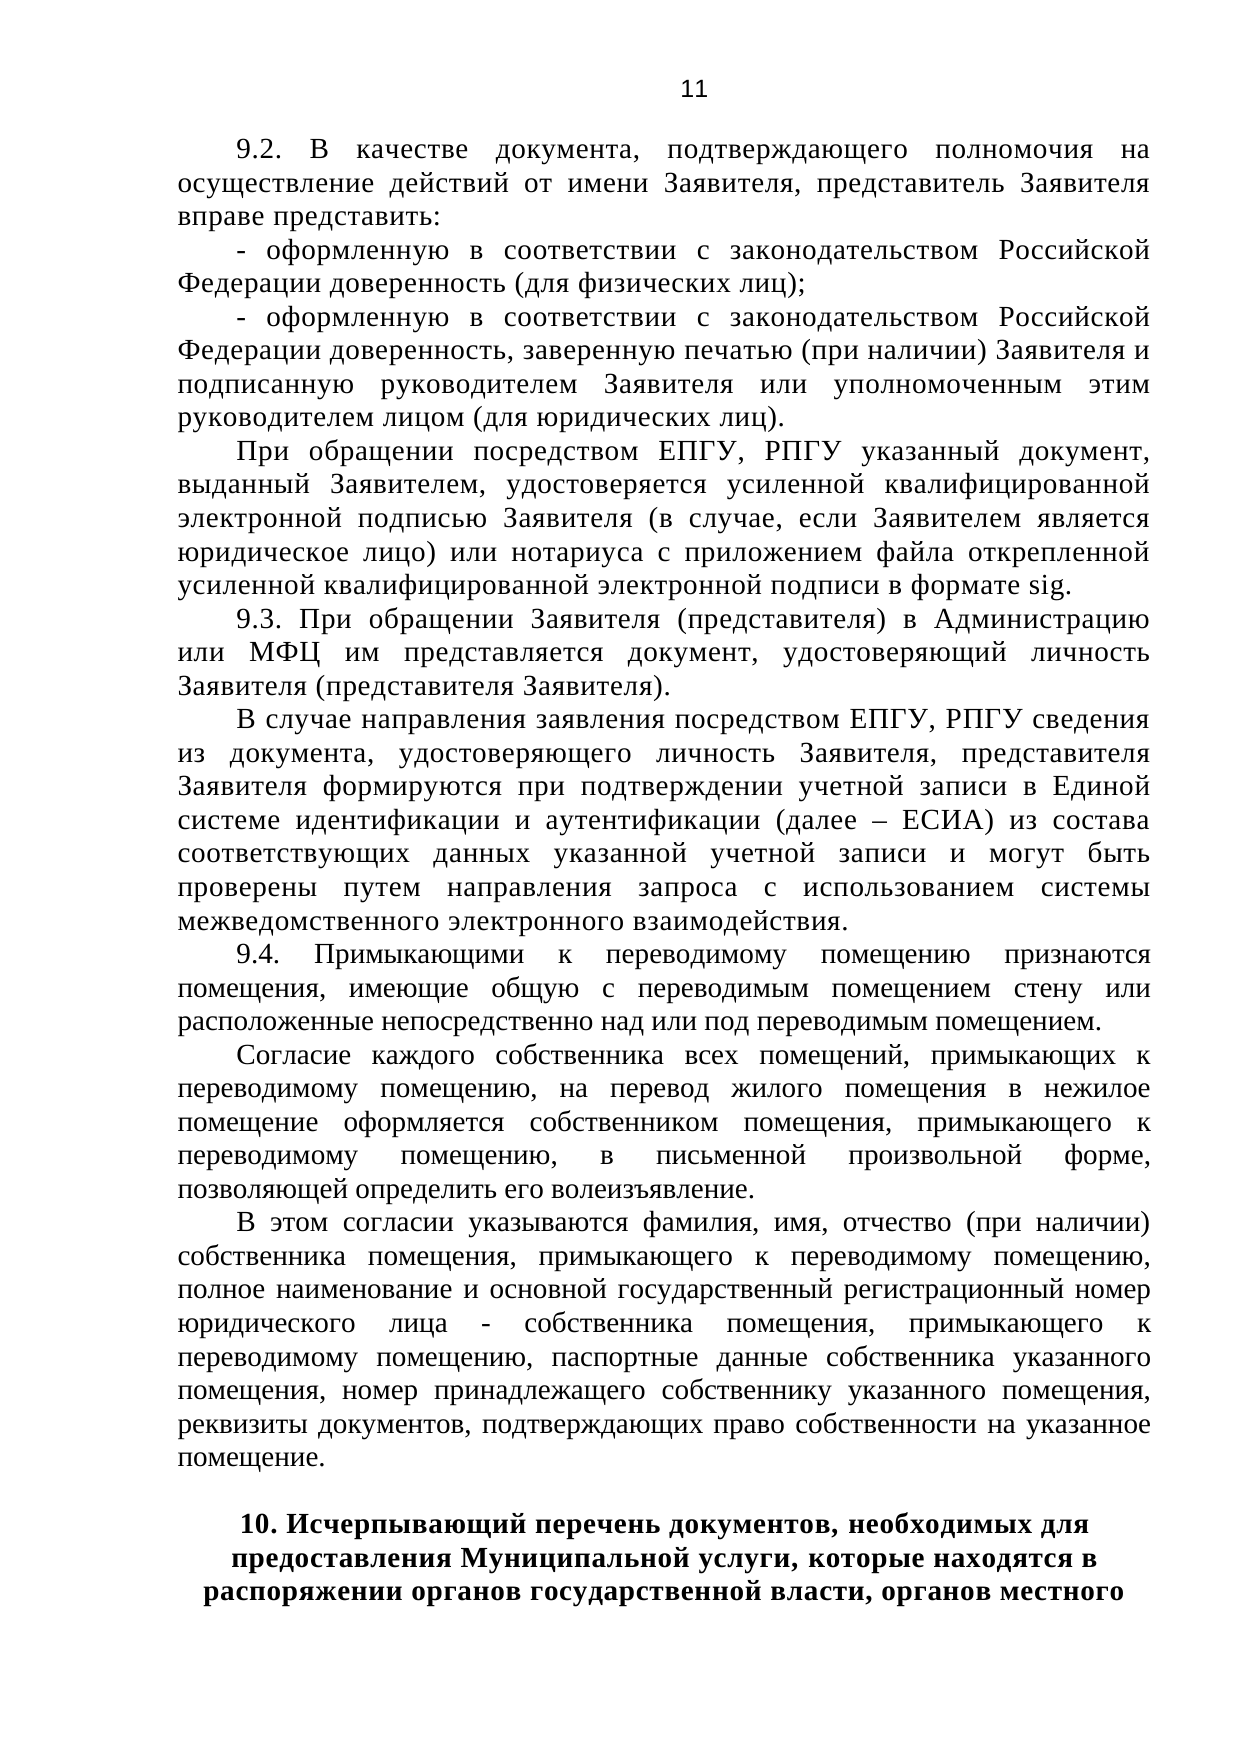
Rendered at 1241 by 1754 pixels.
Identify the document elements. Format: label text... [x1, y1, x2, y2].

text 9.3. При обращении Заявителя (представителя) в Администрацию или МФЦ им представляется документ, удостоверяющий личность Заявителя (представителя Заявителя). [177, 601, 1152, 701]
text 9.2. В качестве документа, подтверждающего полномочия на осуществление действий от имени Заявителя, представитель Заявителя вправе представить: [177, 131, 1152, 232]
text Согласие каждого собственника всех помещений, примыкающих к переводимому помещению, на перевод жилого помещения в нежилое помещение оформляется собственником помещения, примыкающего к переводимому помещению, в письменной произвольной форме, позволяющей определить его волеизъявление. [177, 1037, 1152, 1204]
text В этом согласии указываются фамилия, имя, отчество (при наличии) собственника помещения, примыкающего к переводимому помещению, полное наименование и основной государственный регистрационный номер юридического лица - собственника помещения, примыкающего к переводимому помещению, паспортные данные собственника указанного помещения, номер принадлежащего собственнику указанного помещения, реквизиты документов, подтверждающих право собственности на указанное помещение. [177, 1204, 1152, 1473]
text - оформленную в соответствии с законодательством Российской Федерации доверенность (для физических лиц); [177, 232, 1152, 299]
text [177, 1506, 1152, 1607]
text 9.4. Примыкающими к переводимому помещению признаются помещения, имеющие общую с переводимым помещением стену или расположенные непосредственно над или под переводимым помещением. [177, 936, 1152, 1037]
text При обращении посредством ЕПГУ, РПГУ указанный документ, выданный Заявителем, удостоверяется усиленной квалифицированной электронной подписью Заявителя (в случае, если Заявителем является юридическое лицо) или нотариуса с приложением файла открепленной усиленной квалифицированной электронной подписи в формате sig. [177, 433, 1152, 601]
text В случае направления заявления посредством ЕПГУ, РПГУ сведения из документа, удостоверяющего личность Заявителя, представителя Заявителя формируются при подтверждении учетной записи в Единой системе идентификации и аутентификации (далее – ЕСИА) из состава соответствующих данных указанной учетной записи и могут быть проверены путем направления запроса с использованием системы межведомственного электронного взаимодействия. [177, 701, 1152, 936]
text - оформленную в соответствии с законодательством Российской Федерации доверенность, заверенную печатью (при наличии) Заявителя и подписанную руководителем Заявителя или уполномоченным этим руководителем лицом (для юридических лиц). [177, 299, 1152, 433]
